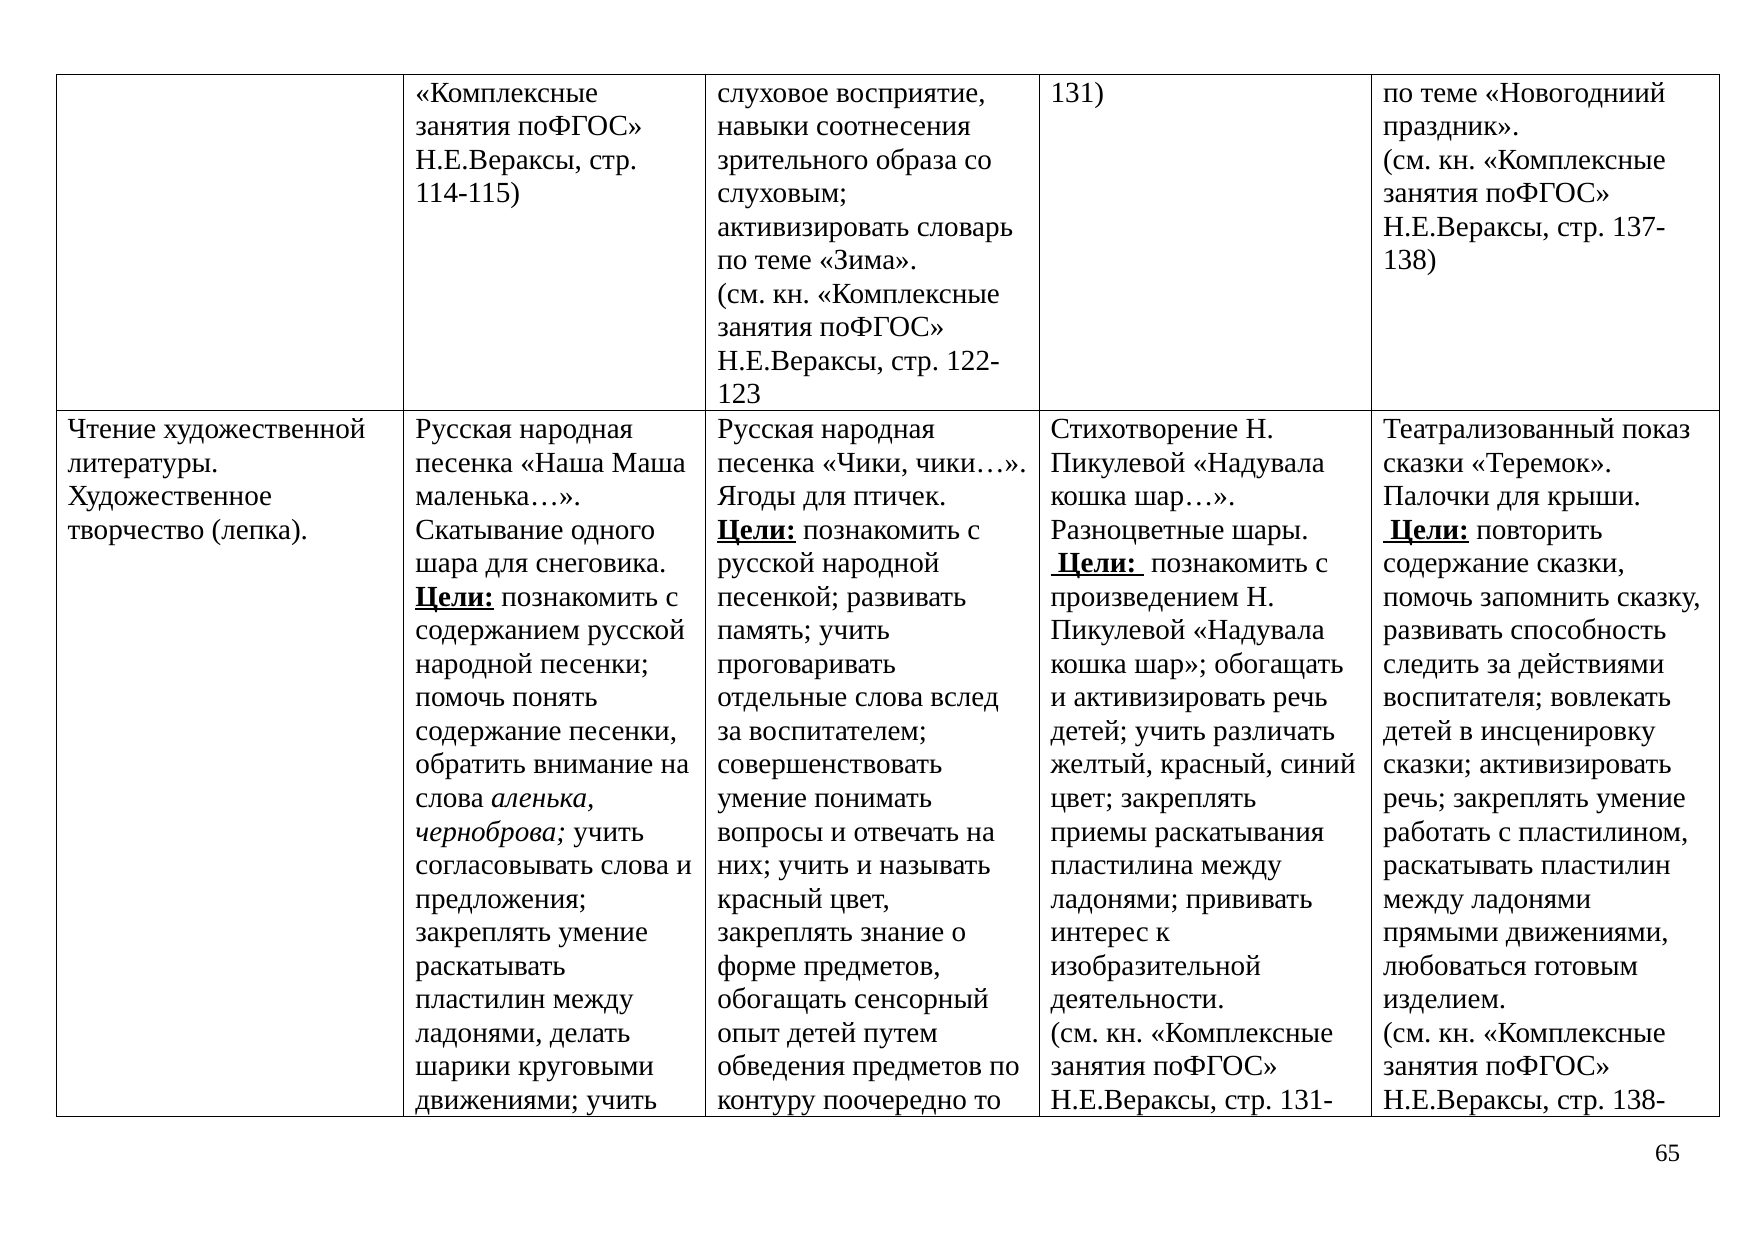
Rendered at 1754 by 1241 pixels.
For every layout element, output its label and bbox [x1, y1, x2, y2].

table_cell [57, 411, 403, 1116]
table_cell [706, 411, 1039, 1116]
table_cell [404, 75, 705, 410]
table_cell [1040, 411, 1371, 1116]
table_cell [1372, 75, 1719, 410]
table_cell [1372, 411, 1719, 1116]
table_cell [1040, 75, 1371, 410]
table_cell [404, 411, 705, 1116]
table_cell [57, 75, 403, 410]
table_cell [706, 75, 1039, 410]
